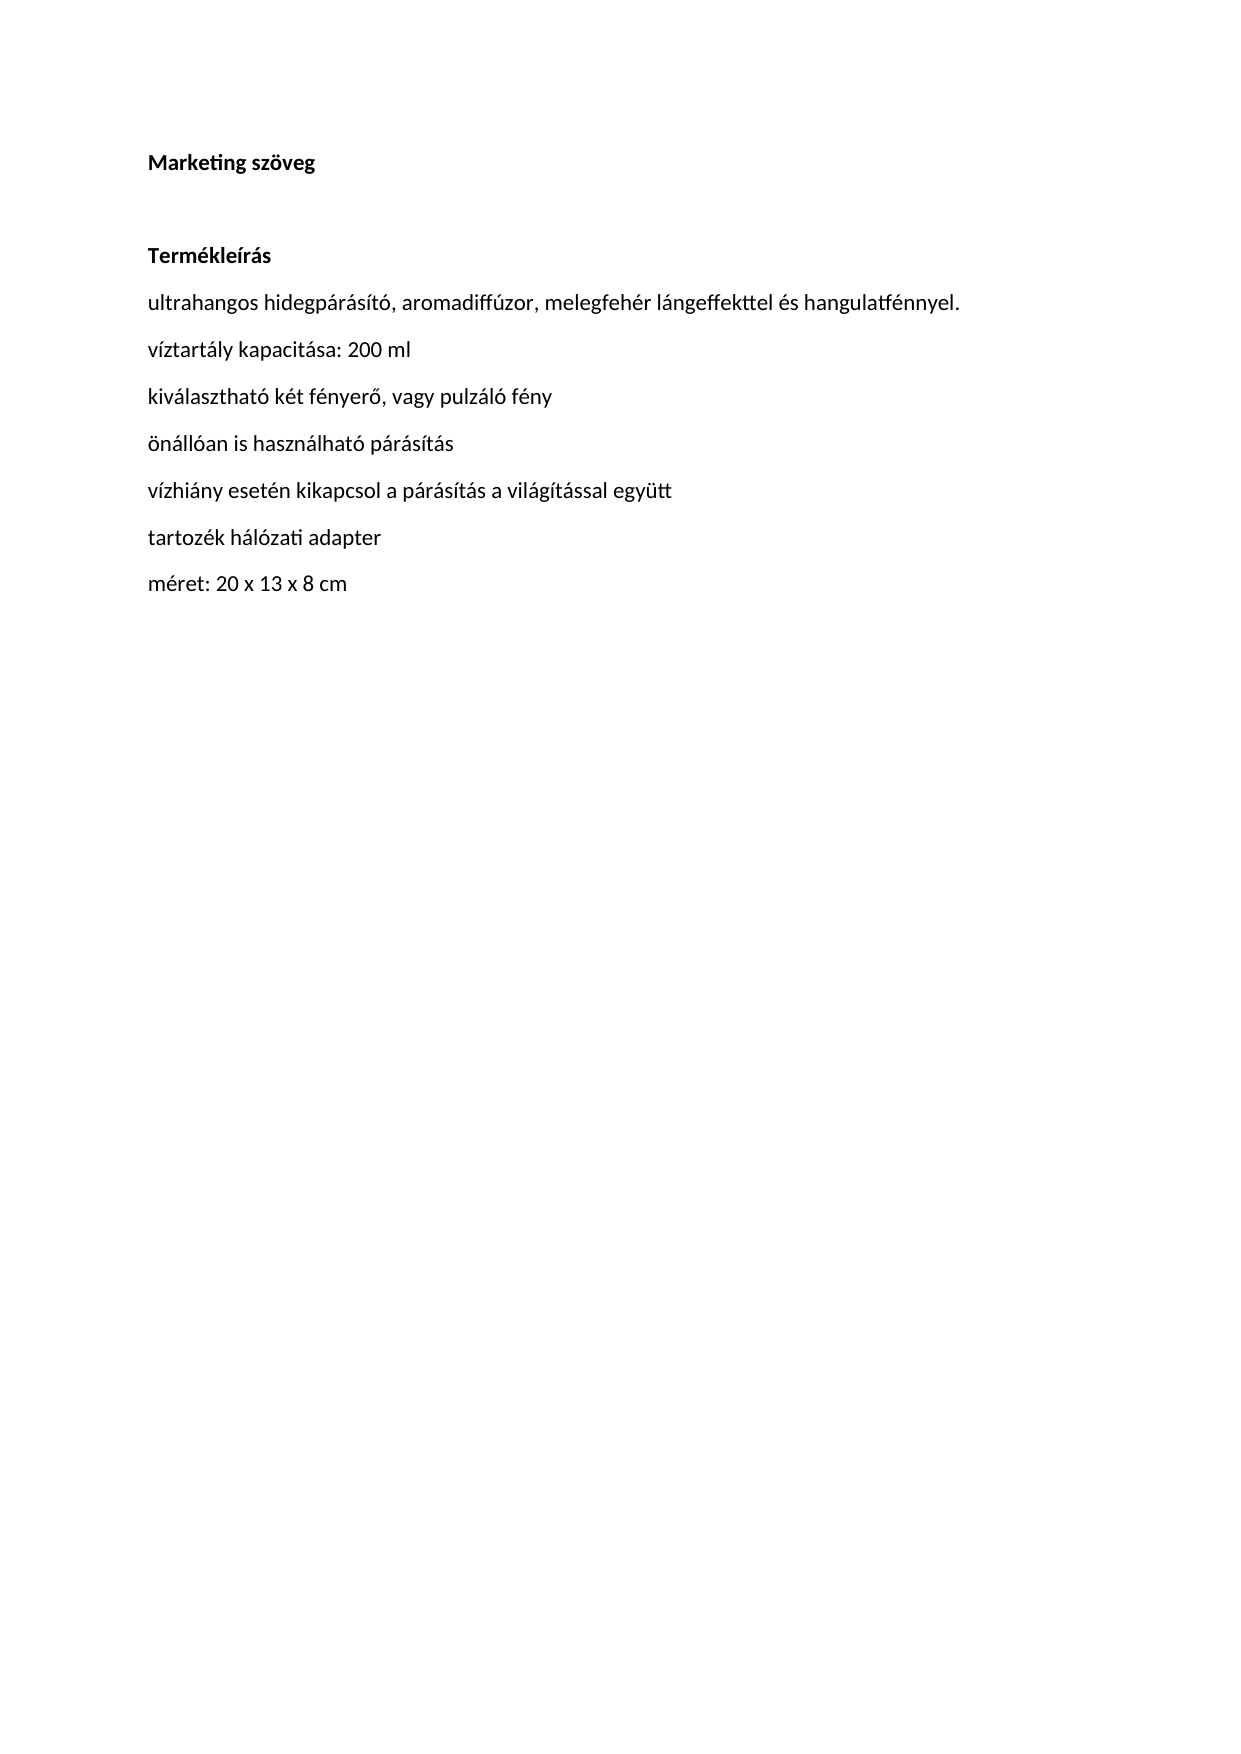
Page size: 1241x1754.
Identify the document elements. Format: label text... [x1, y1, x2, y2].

text vízhiány esetén kikapcsol a párásítás a világítással együtt [148, 476, 1093, 504]
text kiválasztható két fényerő, vagy pulzáló fény [148, 382, 1093, 410]
text önállóan is használható párásítás [148, 429, 1093, 457]
text ultrahangos hidegpárásító, aromadiffúzor, melegfehér lángeffekttel és hangulatfénnyel. [148, 288, 1093, 316]
text Termékleírás [148, 241, 1093, 269]
text víztartály kapacitása: 200 ml [148, 335, 1093, 363]
text tartozék hálózati adapter [148, 523, 1093, 551]
text méret: 20 x 13 x 8 cm [148, 569, 1093, 597]
text Marketing szöveg [148, 148, 1093, 176]
